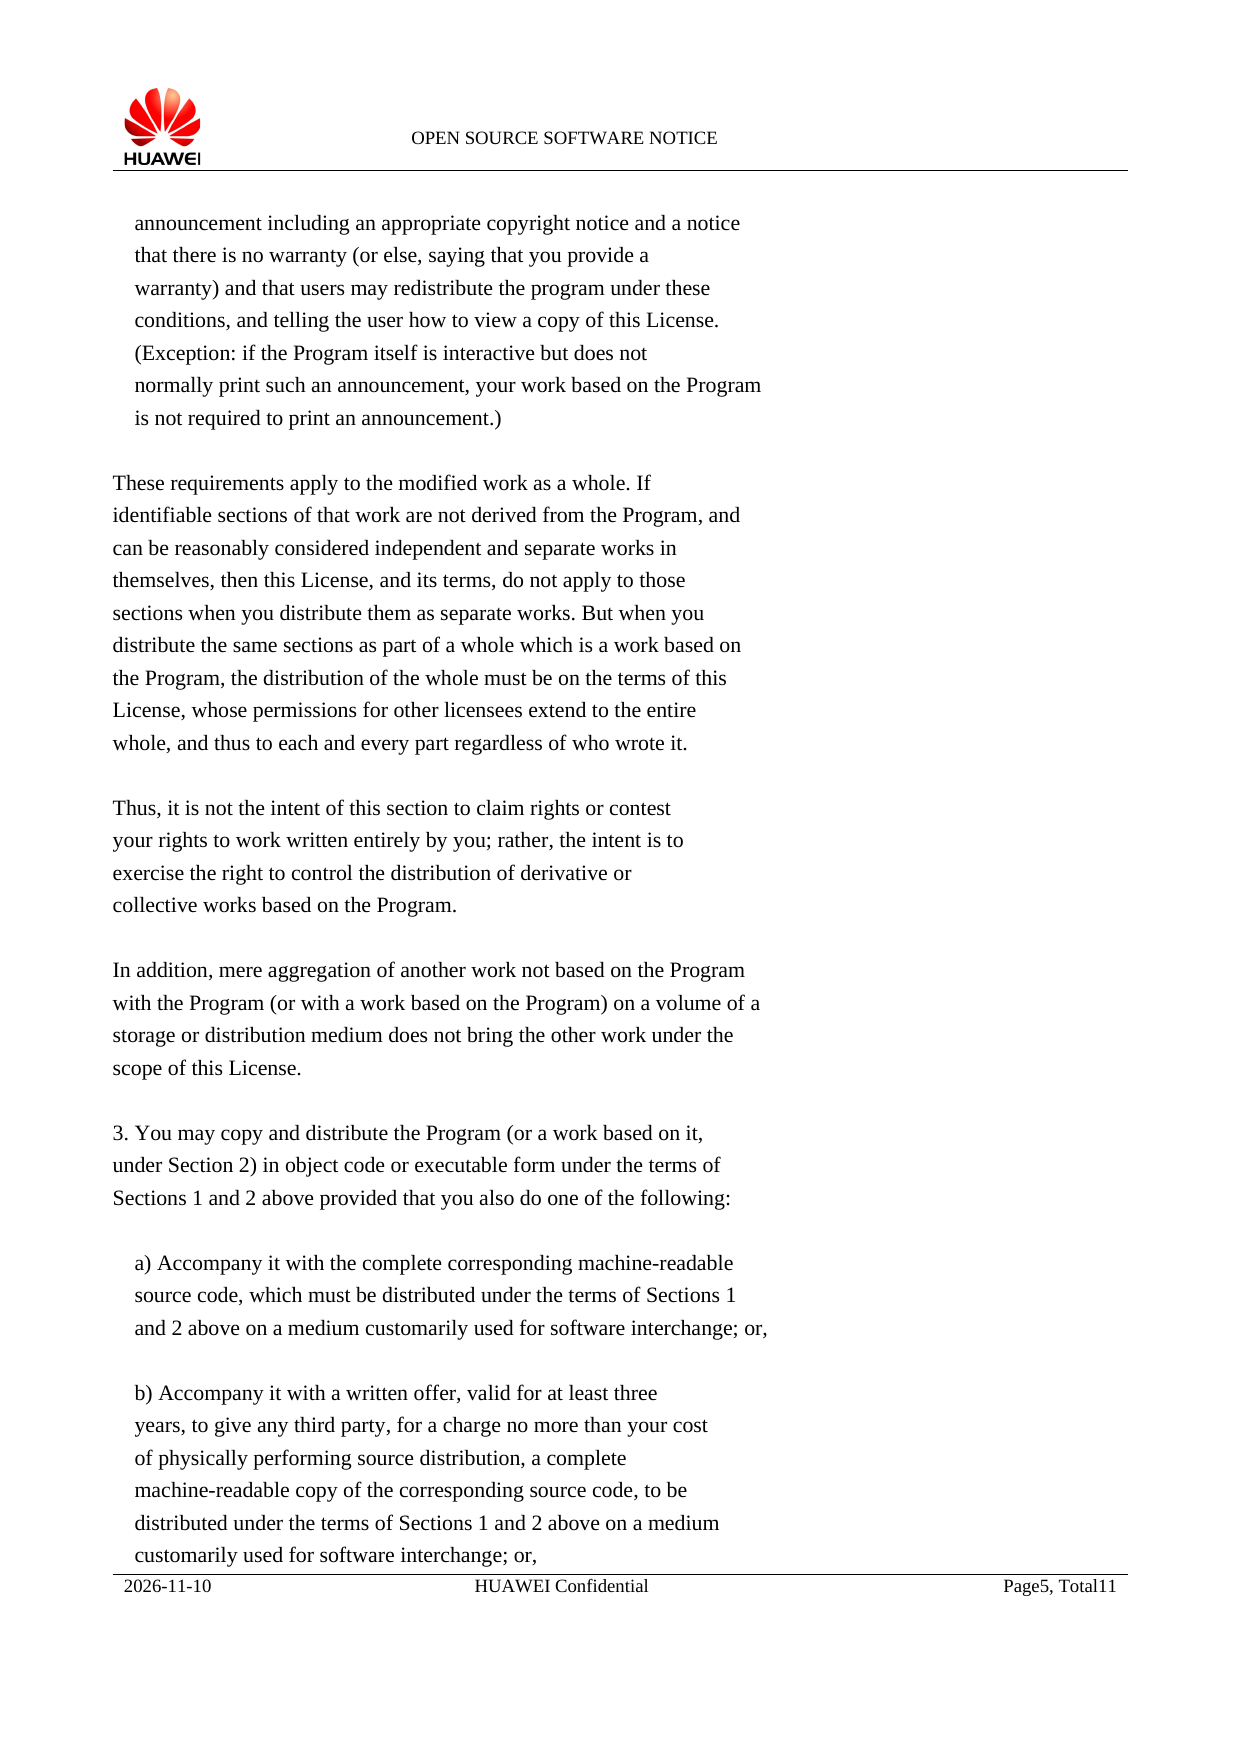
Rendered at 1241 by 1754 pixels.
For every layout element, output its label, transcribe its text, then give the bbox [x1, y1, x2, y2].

picture [124, 88, 201, 165]
